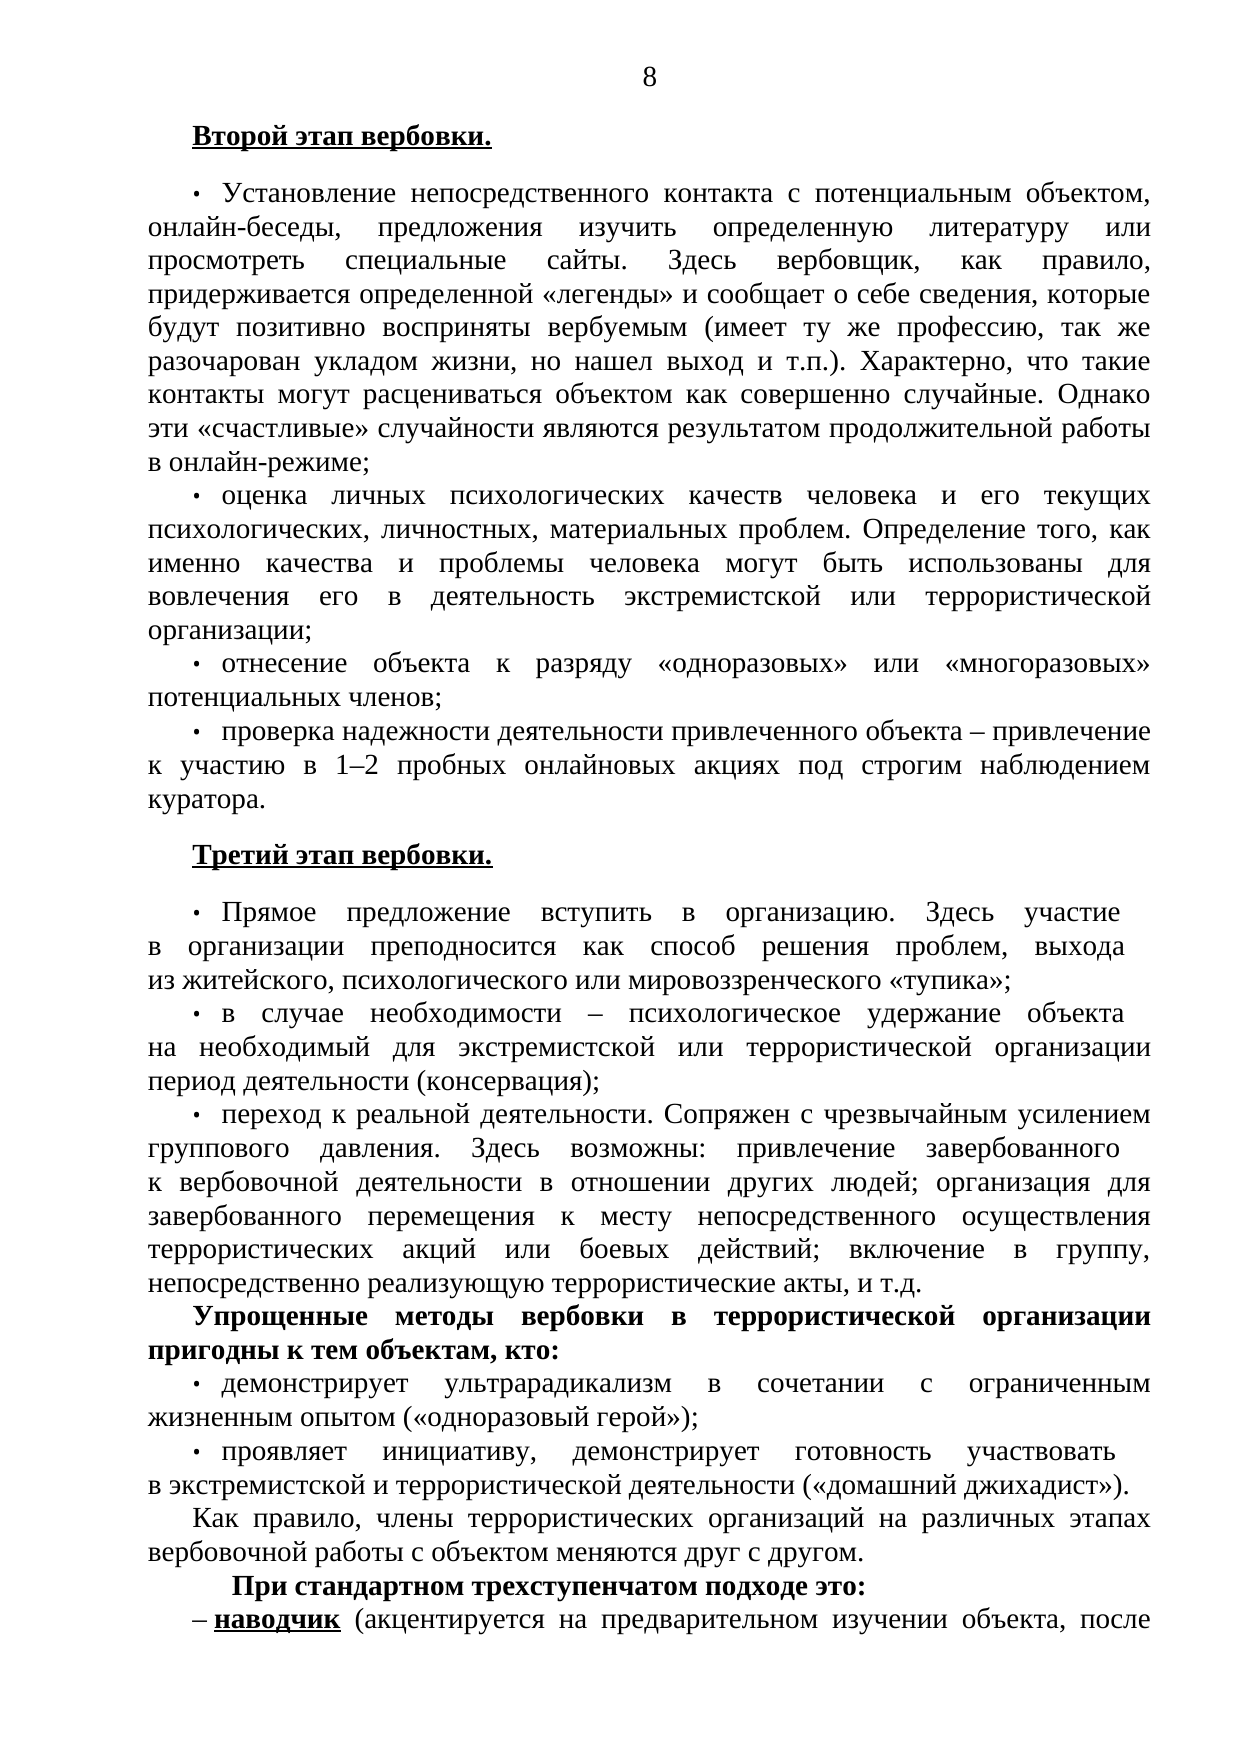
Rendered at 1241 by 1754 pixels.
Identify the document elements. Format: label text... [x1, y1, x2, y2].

text При стандартном трехступенчатом подходе это: [187, 1568, 1152, 1601]
list Установление непосредственного контакта с потенциальным объектом, онлайн-беседы, предложения изучить определенную литературу или просмотреть специальные сайты. Здесь вербовщик, как правило, придерживается определенной «легенды» и сообщает о себе сведения, которые будут позитивно восприняты вербуемым (имеет ту же профессию, так же разочарован укладом жизни, но нашел выход и т.п.). Характерно, что такие контакты могут расцениваться объектом как совершенно случайные. Однако эти «счастливые» случайности являются результатом продолжительной работы в онлайн-режиме; [148, 175, 1152, 477]
text Упрощенные методы вербовки в террористической организации пригодны к тем объектам, кто: [148, 1298, 1152, 1365]
list оценка личных психологических качеств человека и его текущих психологических, личностных, материальных проблем. Определение того, как именно качества и проблемы человека могут быть использованы для вовлечения его в деятельность экстремистской или террористической организации; [148, 477, 1152, 646]
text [148, 1601, 1152, 1635]
text Третий этап вербовки. [192, 837, 1152, 871]
list демонстрирует ультрарадикализм в сочетании с ограниченным жизненным опытом («одноразовый герой»); [148, 1365, 1152, 1433]
list Прямое предложение вступить в организацию. Здесь участие в организации преподносится как способ решения проблем, выхода из житейского, психологического или мировоззренческого «тупика»; [148, 894, 1152, 995]
list в случае необходимости – психологическое удержание объекта на необходимый для экстремистской или террористической организации период деятельности (консервация); [148, 995, 1152, 1097]
text Второй этап вербовки. [192, 118, 1152, 152]
list отнесение объекта к разряду «одноразовых» или «многоразовых» потенциальных членов; [148, 646, 1152, 713]
list переход к реальной деятельности. Сопряжен с чрезвычайным усилением группового давления. Здесь возможны: привлечение завербованного к вербовочной деятельности в отношении других людей; организация для завербованного перемещения к месту непосредственного осуществления террористических акций или боевых действий; включение в группу, непосредственно реализующую террористические акты, и т.д. [148, 1097, 1152, 1298]
list проверка надежности деятельности привлеченного объекта – привлечение к участию в 1–2 пробных онлайновых акциях под строгим наблюдением куратора. [148, 713, 1152, 814]
list проявляет инициативу, демонстрирует готовность участвовать в экстремистской и террористической деятельности («домашний джихадист»). [148, 1433, 1152, 1501]
text Как правило, члены террористических организаций на различных этапах вербовочной работы с объектом меняются друг с другом. [148, 1501, 1152, 1568]
